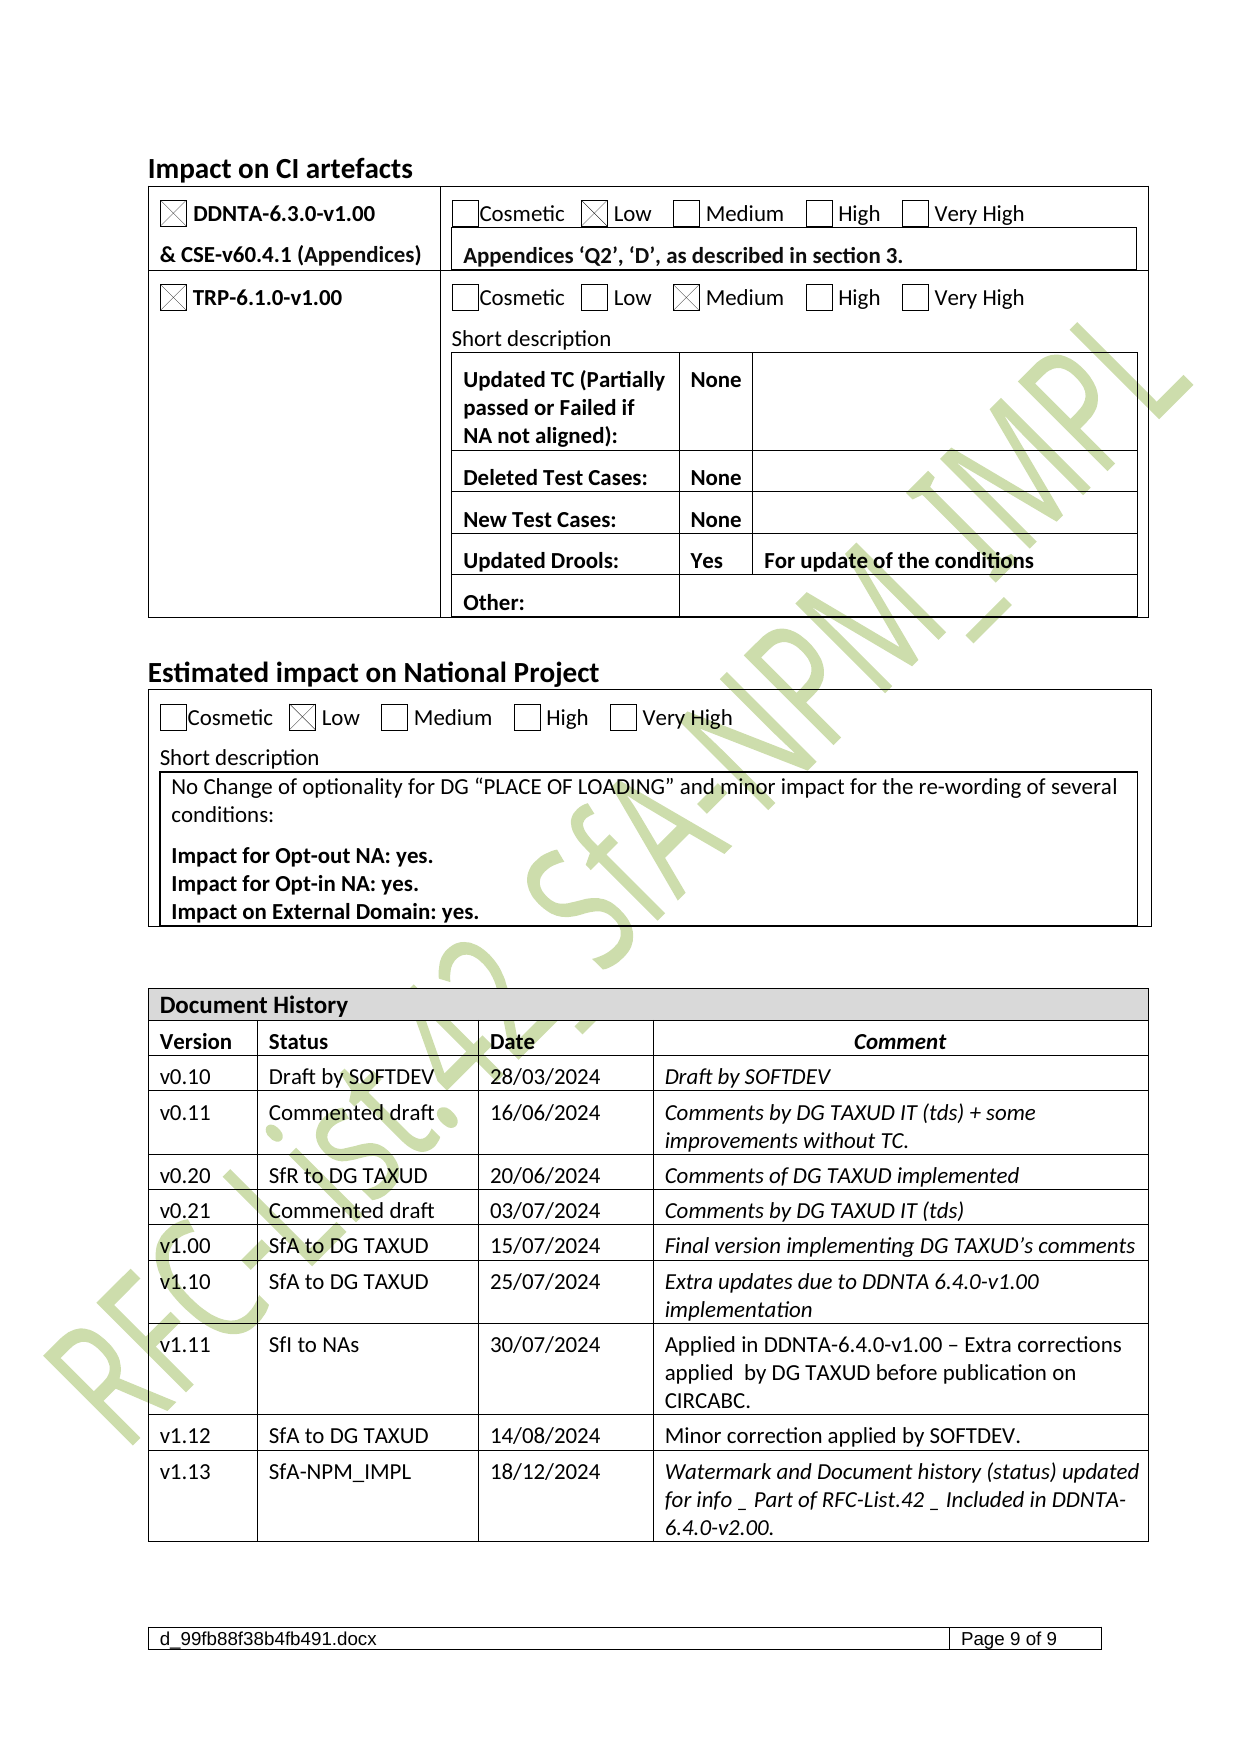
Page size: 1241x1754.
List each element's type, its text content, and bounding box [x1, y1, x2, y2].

text Impact on CI artefacts [148, 150, 1102, 186]
table_cell Comment [654, 1021, 1148, 1055]
table_cell SfA to DG TAXUD [258, 1261, 478, 1323]
table_cell Watermark and Document history (status) updated for info _ Part of RFC-List.42 _ Included in DDNTA-6.4.0-v2.00. [654, 1451, 1148, 1541]
table_cell Comments by DG TAXUD IT (tds) [654, 1190, 1148, 1224]
table_cell Extra updates due to DDNTA 6.4.0-v1.00 implementation [654, 1261, 1148, 1323]
table_cell 18/12/2024 [479, 1451, 653, 1541]
table_cell SfA to DG TAXUD [258, 1415, 478, 1450]
table_cell Cosmetic Low Medium High Very High Short description [441, 271, 1148, 617]
table_cell Draft by SOFTDEV [258, 1056, 478, 1090]
table_cell Comments of DG TAXUD implemented [654, 1155, 1148, 1189]
table_cell Date [479, 1021, 653, 1055]
table_cell Commented draft [258, 1190, 478, 1224]
table_header DDNTA-6.3.0-v1.00 & CSE-v60.4.1 (Appendices) [149, 187, 440, 270]
table_cell 20/06/2024 [479, 1155, 653, 1189]
table_cell TRP-6.1.0-v1.00 [149, 271, 440, 617]
table_cell Draft by SOFTDEV [654, 1056, 1148, 1090]
table_cell 16/06/2024 [479, 1091, 653, 1154]
table_cell Applied in DDNTA-6.4.0-v1.00 – Extra corrections applied by DG TAXUD before publication on CIRCABC. [654, 1324, 1148, 1414]
table_cell Comments by DG TAXUD IT (tds) + some improvements without TC. [654, 1091, 1148, 1154]
table_cell v1.12 [149, 1415, 257, 1450]
table_cell v1.11 [149, 1324, 257, 1414]
table_cell SfR to DG TAXUD [258, 1155, 478, 1189]
table_cell SfI to NAs [258, 1324, 478, 1414]
table_cell v1.10 [149, 1261, 257, 1323]
table_cell Status [258, 1021, 478, 1055]
table_header Cosmetic Low Medium High Very High [441, 187, 1148, 270]
table_cell Minor correction applied by SOFTDEV. [654, 1415, 1148, 1450]
text Estimated impact on National Project [148, 654, 1102, 689]
table_cell 15/07/2024 [479, 1225, 653, 1260]
table_cell 25/07/2024 [479, 1261, 653, 1323]
table_cell v0.21 [149, 1190, 257, 1224]
table_cell SfA-NPM_IMPL [258, 1451, 478, 1541]
table_cell Final version implementing DG TAXUD’s comments [654, 1225, 1148, 1260]
table_cell 14/08/2024 [479, 1415, 653, 1450]
table_cell 03/07/2024 [479, 1190, 653, 1224]
table_cell v1.00 [149, 1225, 257, 1260]
table_cell v0.20 [149, 1155, 257, 1189]
table_cell Commented draft [258, 1091, 478, 1154]
table_cell v0.10 [149, 1056, 257, 1090]
table_header Cosmetic Low Medium High Very High Short description [149, 690, 1151, 926]
table_cell 28/03/2024 [479, 1056, 653, 1090]
table_cell 30/07/2024 [479, 1324, 653, 1414]
table_cell v1.13 [149, 1451, 257, 1541]
table_cell Version [149, 1021, 257, 1055]
table_cell SfA to DG TAXUD [258, 1225, 478, 1260]
table_cell v0.11 [149, 1091, 257, 1154]
table_header Document History [149, 989, 1148, 1020]
